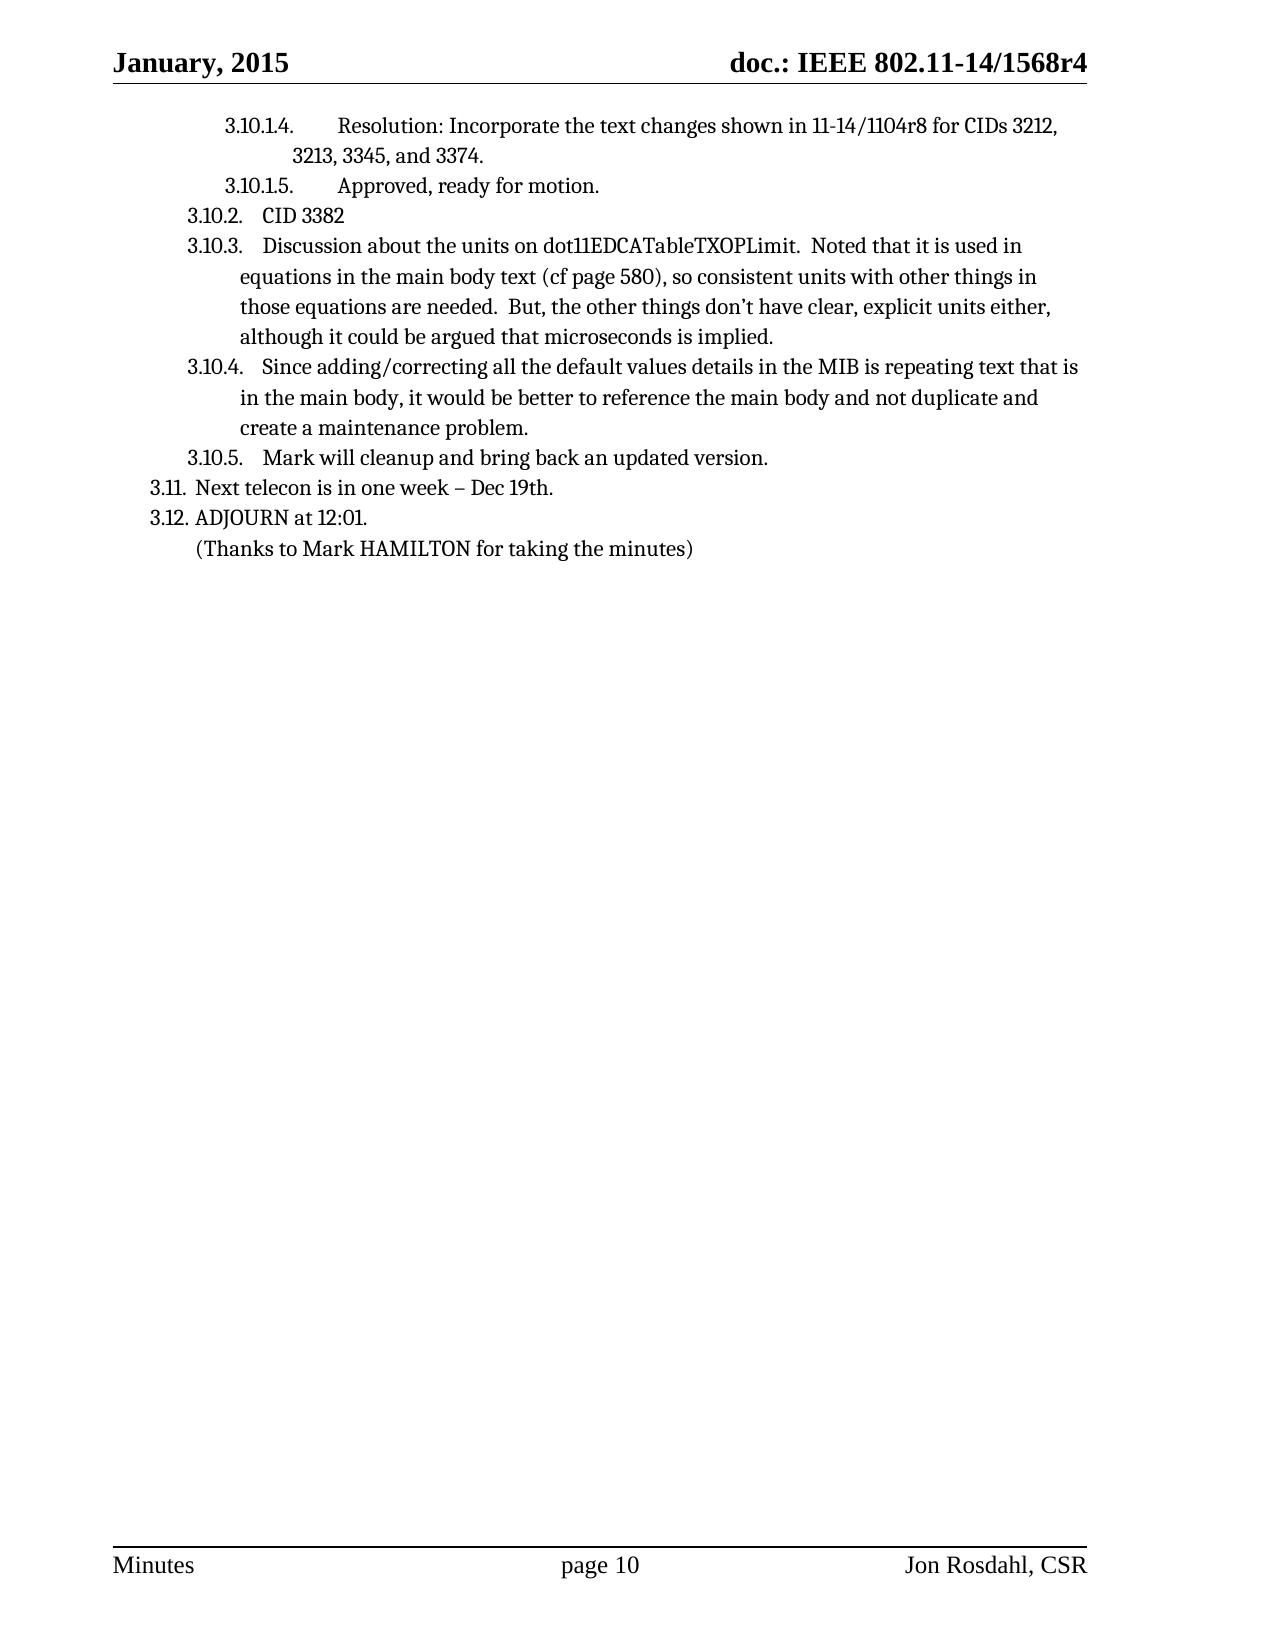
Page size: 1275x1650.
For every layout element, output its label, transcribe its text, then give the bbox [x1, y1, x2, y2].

list Next telecon is in one week – Dec 19th. [150, 475, 1087, 501]
list Discussion about the units on dot11EDCATableTXOPLimit. Noted that it is used in equations in the main body text (cf page 580), so consistent units with other things in those equations are needed. But, the other things don’t have clear, explicit units either, although it could be argued that microseconds is implied. [187, 233, 1087, 350]
list Since adding/correcting all the default values details in the MIB is repeating text that is in the main body, it would be better to reference the main body and not duplicate and create a maintenance problem. [187, 354, 1087, 441]
list (Thanks to Mark HAMILTON for taking the minutes) [195, 535, 1087, 562]
list CID 3382 [187, 203, 1087, 229]
list Approved, ready for motion. [225, 173, 1087, 199]
list Mark will cleanup and bring back an updated version. [187, 445, 1087, 471]
list Resolution: Incorporate the text changes shown in 11-14/1104r8 for CIDs 3212, 3213, 3345, and 3374. [225, 112, 1087, 169]
list ADJOURN at 12:01. [150, 505, 1087, 532]
